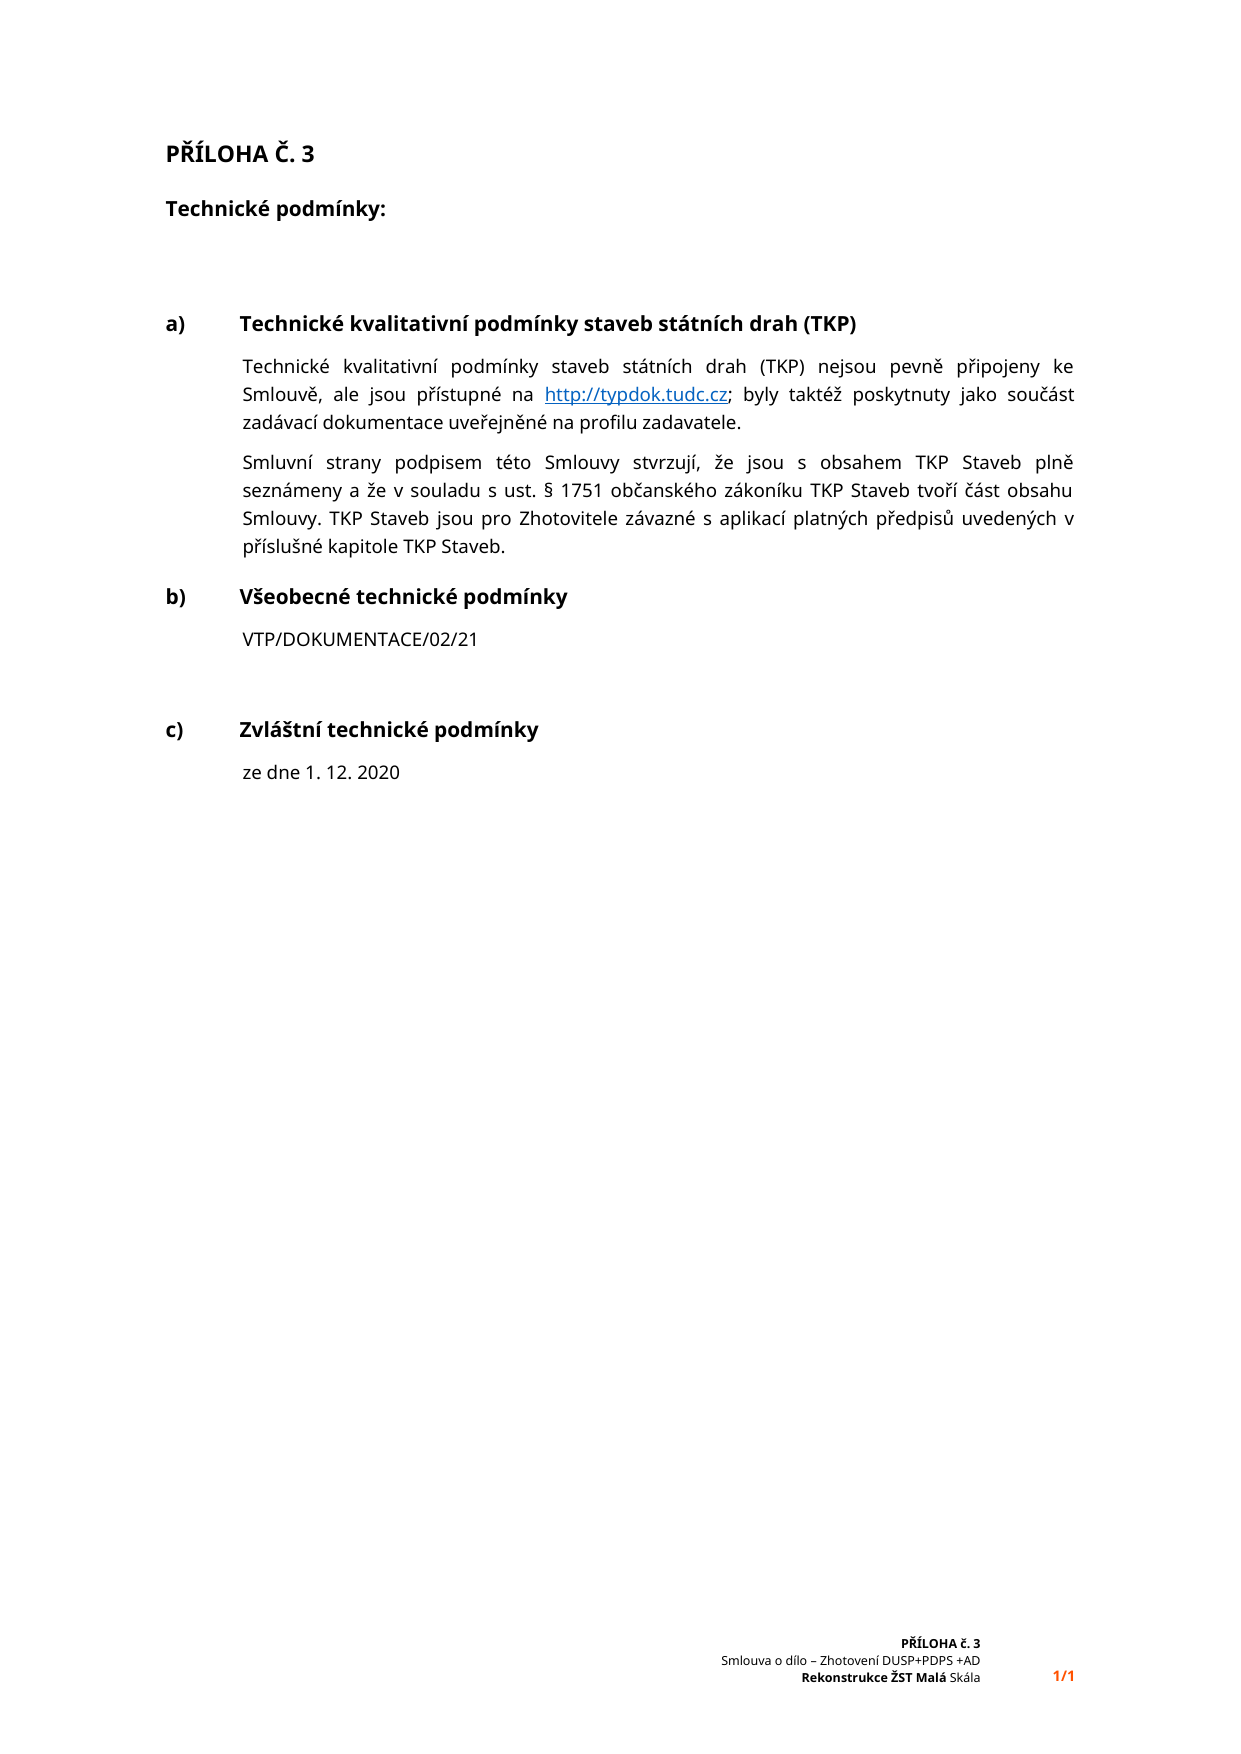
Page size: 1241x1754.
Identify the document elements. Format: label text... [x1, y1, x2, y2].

text c) Zvláštní technické podmínky [165, 716, 1075, 744]
text Příloha č. 3 [165, 138, 1075, 170]
text Technické kvalitativní podmínky staveb státních drah (TKP) nejsou pevně připojeny ke Smlouvě, ale jsou přístupné na http://typdok.tudc.cz; byly taktéž poskytnuty jako součást zadávací dokumentace uveřejněné na profilu zadavatele. [242, 353, 1075, 434]
text a) Technické kvalitativní podmínky staveb státních drah (TKP) [165, 309, 1075, 338]
text VTP/DOKUMENTACE/02/21 [242, 626, 1075, 652]
text b) Všeobecné technické podmínky [165, 582, 1075, 611]
text Smluvní strany podpisem této Smlouvy stvrzují, že jsou s obsahem TKP Staveb plně seznámeny a že v souladu s ust. § 1751 občanského zákoníku TKP Staveb tvoří část obsahu Smlouvy. TKP Staveb jsou pro Zhotovitele závazné s aplikací platných předpisů uvedených v příslušné kapitole TKP Staveb. [242, 449, 1075, 559]
text Technické podmínky: [165, 194, 1075, 222]
text ze dne 1. 12. 2020 [242, 759, 1075, 785]
